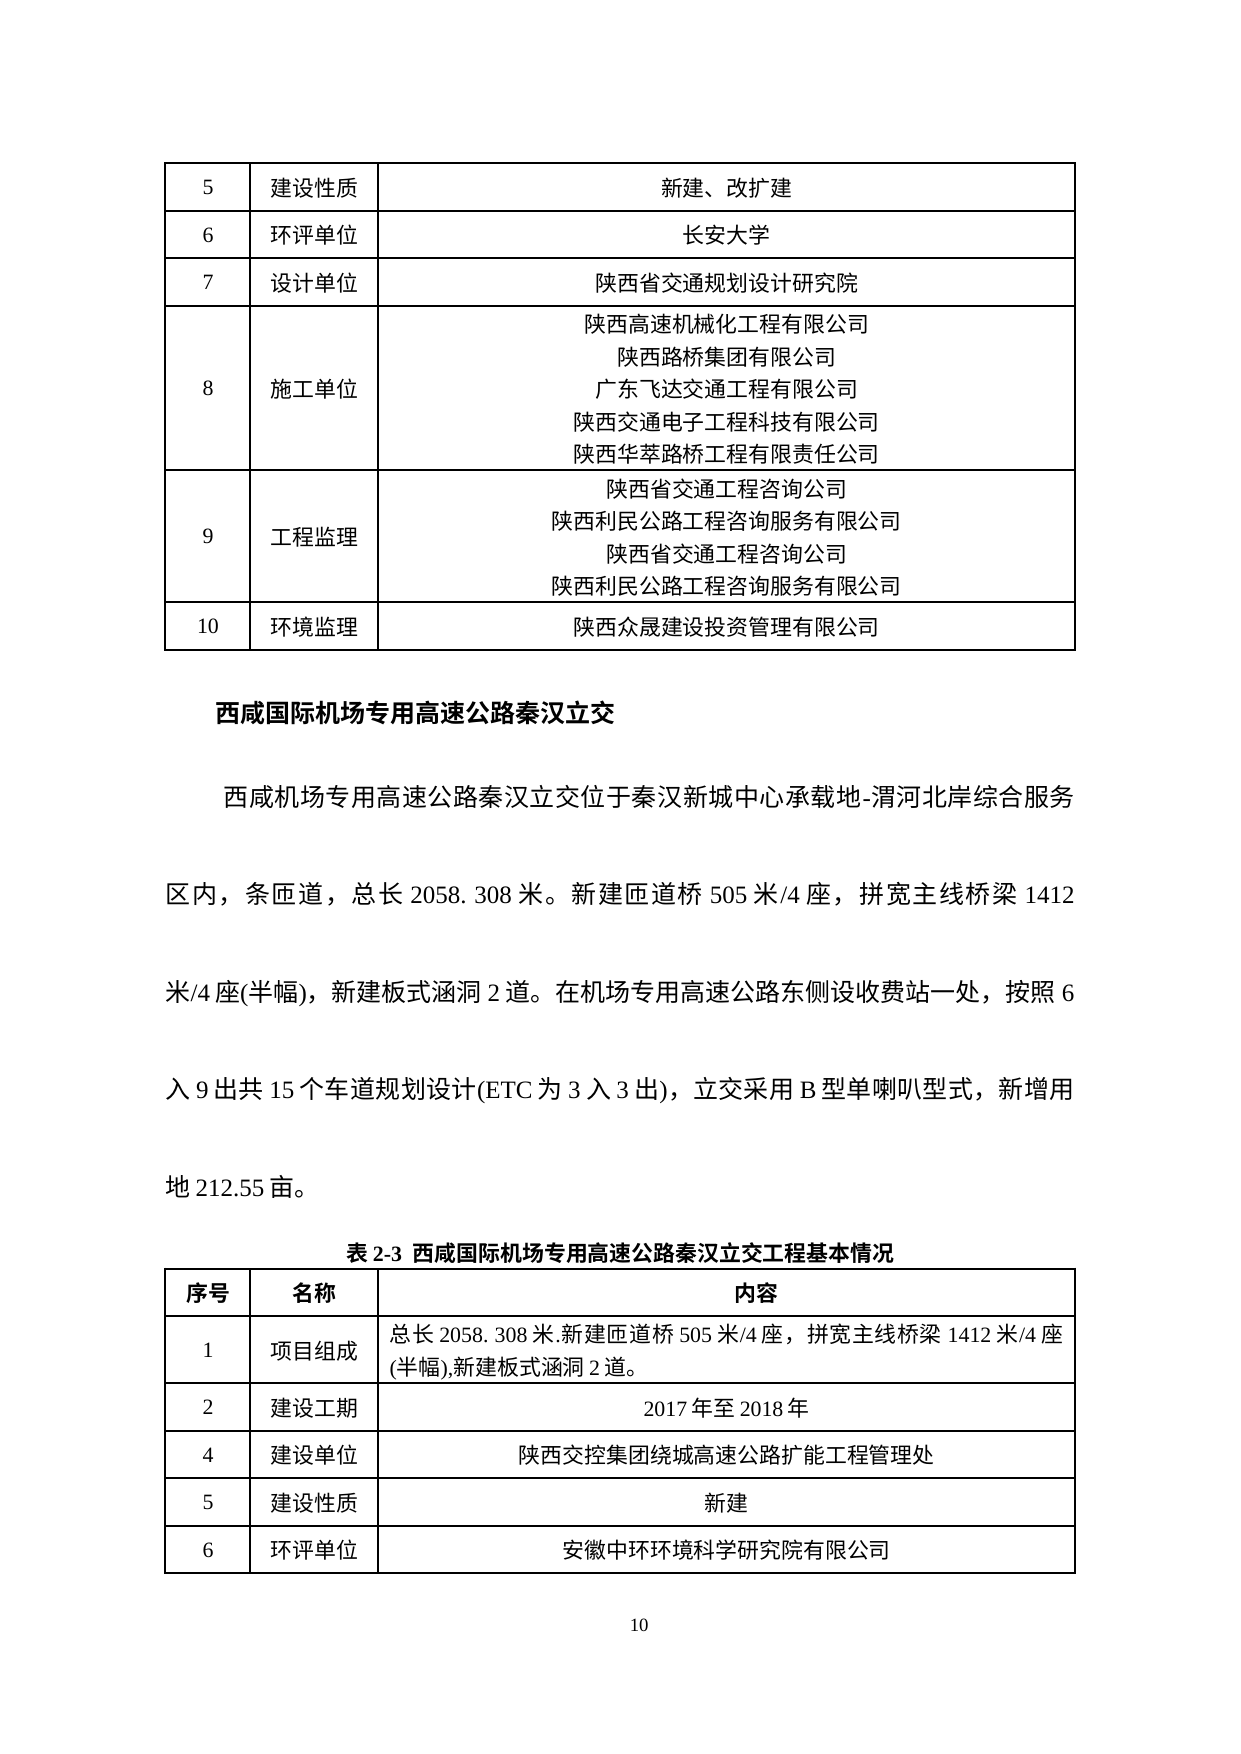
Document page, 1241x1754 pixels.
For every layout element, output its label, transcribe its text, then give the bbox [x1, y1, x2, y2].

table_cell 环境监理 [251, 603, 377, 649]
table_cell 5 [166, 164, 249, 209]
table_cell 陕西省交通规划设计研究院 [379, 259, 1074, 304]
table_cell 环评单位 [251, 212, 377, 257]
text 西咸国际机场专用高速公路秦汉立交 [165, 679, 1075, 744]
text 表2-3 西咸国际机场专用高速公路秦汉立交工程基本情况 [165, 1236, 1075, 1267]
table_cell 环评单位 [251, 1527, 377, 1572]
table_cell 4 [166, 1432, 249, 1477]
table_cell 2 [166, 1384, 249, 1429]
table_cell 6 [166, 212, 249, 257]
table_cell 建设性质 [251, 1479, 377, 1524]
table_cell 6 [166, 1527, 249, 1572]
table_cell 陕西交控集团绕城高速公路扩能工程管理处 [379, 1432, 1074, 1477]
table_cell 工程监理 [251, 471, 377, 601]
table_cell 2017年至2018年 [379, 1384, 1074, 1429]
table_cell 8 [166, 307, 249, 469]
text 西咸机场专用高速公路秦汉立交位于秦汉新城中心承载地-渭河北岸综合服务区内，条匝道，总长2058. 308米。新建匝道桥505米/4座，拼宽主线桥梁1412米/4座(半幅)，新建板式涵洞2道。在机场专用高速公路东侧设收费站一处，按照6入9出共15个车道规划设计(ETC为3入3出)，立交采用B型单喇叭型式，新增用地212.55亩。 [165, 763, 1075, 1218]
table_header 序号 [166, 1270, 249, 1315]
table_cell 项目组成 [251, 1317, 377, 1382]
table_cell 建设性质 [251, 164, 377, 209]
table_header 内容 [379, 1270, 1074, 1315]
table_cell 陕西高速机械化工程有限公司 陕西路桥集团有限公司 广东飞达交通工程有限公司 陕西交通电子工程科技有限公司 陕西华萃路桥工程有限责任公司 [379, 307, 1074, 469]
table_cell 陕西省交通工程咨询公司 陕西利民公路工程咨询服务有限公司 陕西省交通工程咨询公司 陕西利民公路工程咨询服务有限公司 [379, 471, 1074, 601]
table_cell 新建、改扩建 [379, 164, 1074, 209]
table_cell 7 [166, 259, 249, 304]
table_cell 建设单位 [251, 1432, 377, 1477]
table_header 名称 [251, 1270, 377, 1315]
table_cell 新建 [379, 1479, 1074, 1524]
table_cell 建设工期 [251, 1384, 377, 1429]
table_cell 1 [166, 1317, 249, 1382]
table_cell 5 [166, 1479, 249, 1524]
table_cell 安徽中环环境科学研究院有限公司 [379, 1527, 1074, 1572]
table_cell 设计单位 [251, 259, 377, 304]
table_cell 施工单位 [251, 307, 377, 469]
table_cell 长安大学 [379, 212, 1074, 257]
table_cell 9 [166, 471, 249, 601]
table_cell 10 [166, 603, 249, 649]
table_cell 总长2058. 308米.新建匝道桥505米/4座，拼宽主线桥梁1412米/4座(半幅),新建板式涵洞2道。 [379, 1317, 1074, 1382]
table_cell 陕西众晟建设投资管理有限公司 [379, 603, 1074, 649]
